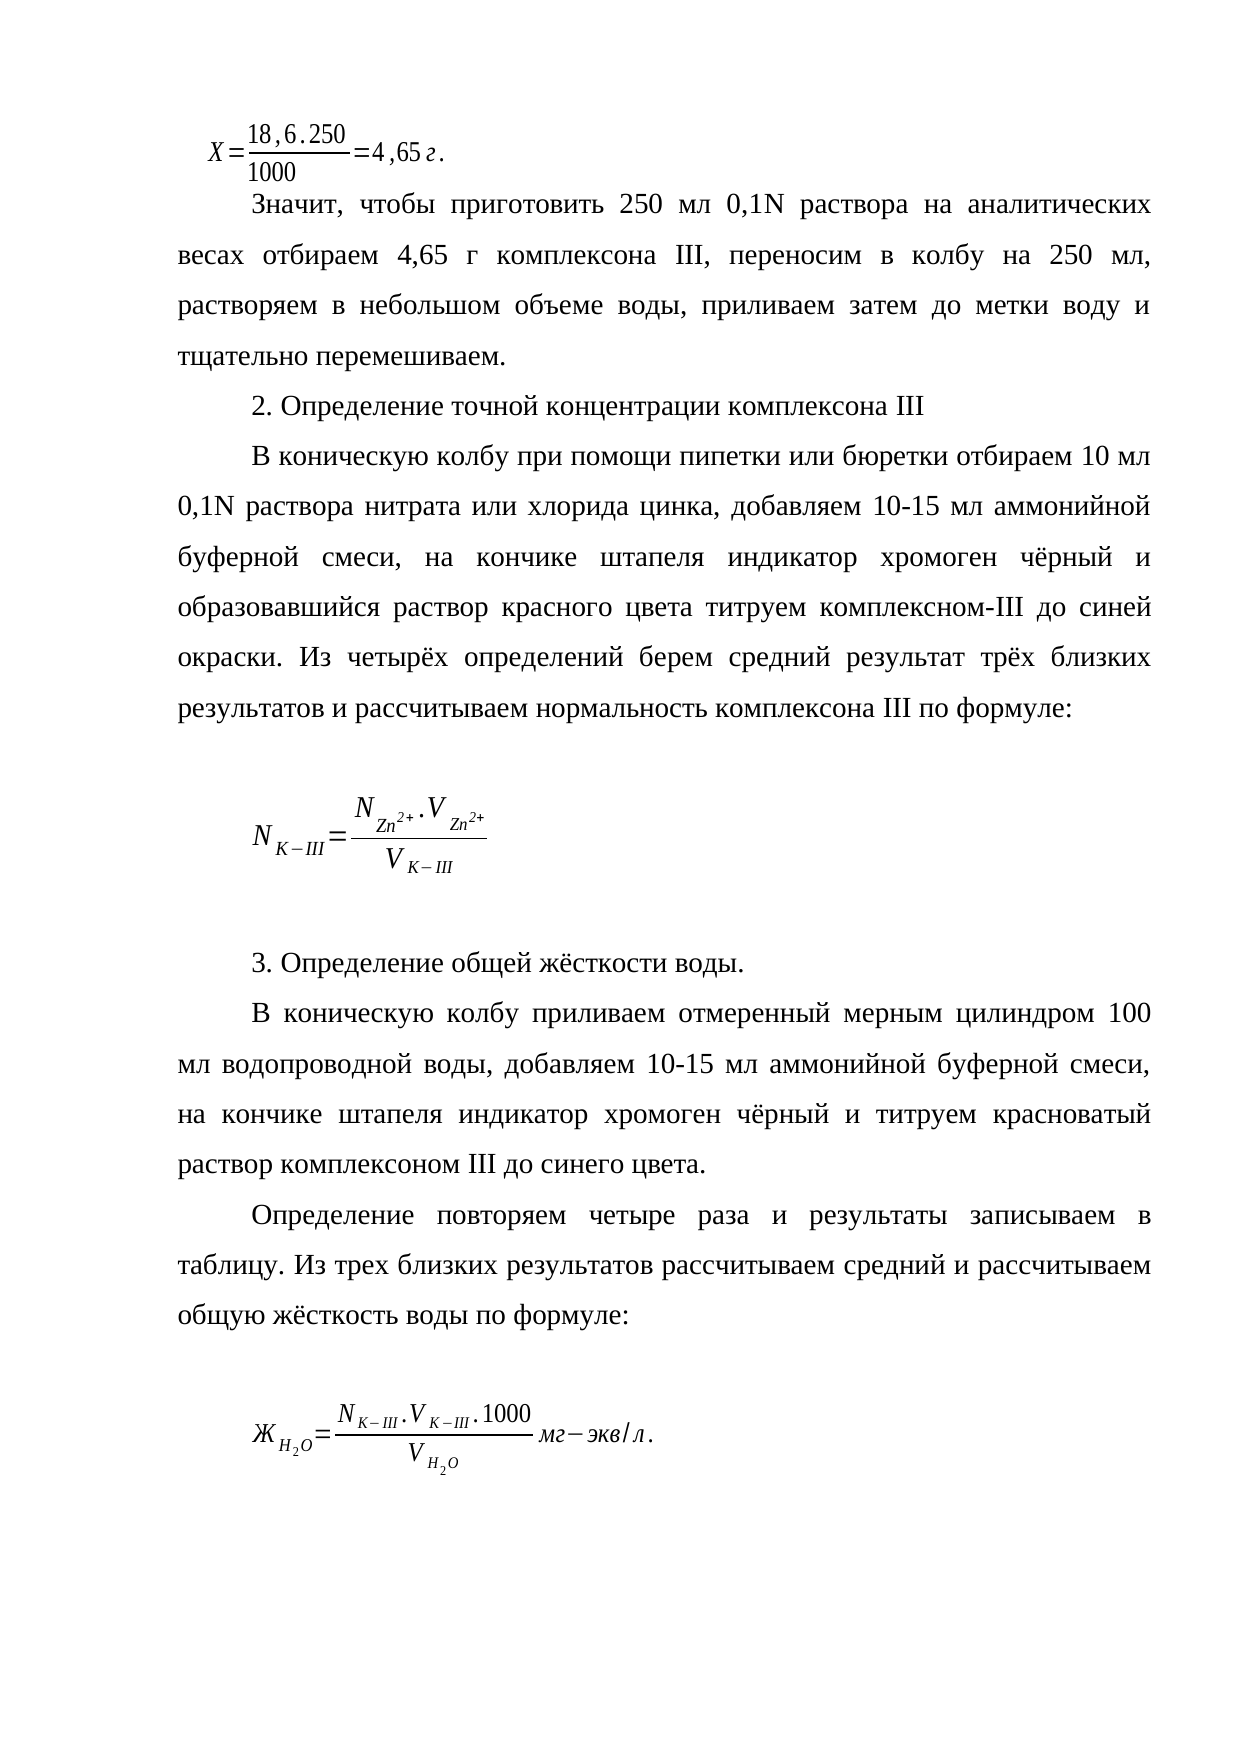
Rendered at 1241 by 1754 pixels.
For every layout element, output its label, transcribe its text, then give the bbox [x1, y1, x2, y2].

text Определение повторяем четыре раза и результаты записываем в таблицу. Из трех близких результатов рассчитываем средний и рассчитываем общую жёсткость воды по формуле: [177, 1197, 1152, 1331]
text Значит, чтобы приготовить 250 мл 0,1N раствора на аналитических весах отбираем 4,65 г комплексона III, переносим в колбу на 250 мл, растворяем в небольшом объеме воды, приливаем затем до метки воду и тщательно перемешиваем. [177, 187, 1152, 371]
text В коническую колбу при помощи пипетки или бюретки отбираем 10 мл 0,1N раствора нитрата или хлорида цинка, добавляем 10-15 мл аммонийной буферной смеси, на кончике штапеля индикатор хромоген чёрный и образовавшийся раствор красного цвета титруем комплексном-III до синей окраски. Из четырёх определений берем средний результат трёх близких результатов и рассчитываем нормальность комплексона III по формуле: [177, 438, 1152, 723]
text 2. Определение точной концентрации комплексона III [177, 388, 1152, 422]
text 3. Определение общей жёсткости воды. [177, 945, 1152, 979]
text В коническую колбу приливаем отмеренный мерным цилиндром 100 мл водопроводной воды, добавляем 10-15 мл аммонийной буферной смеси, на кончике штапеля индикатор хромоген чёрный и титруем красноватый раствор комплексоном III до синего цвета. [177, 996, 1152, 1180]
